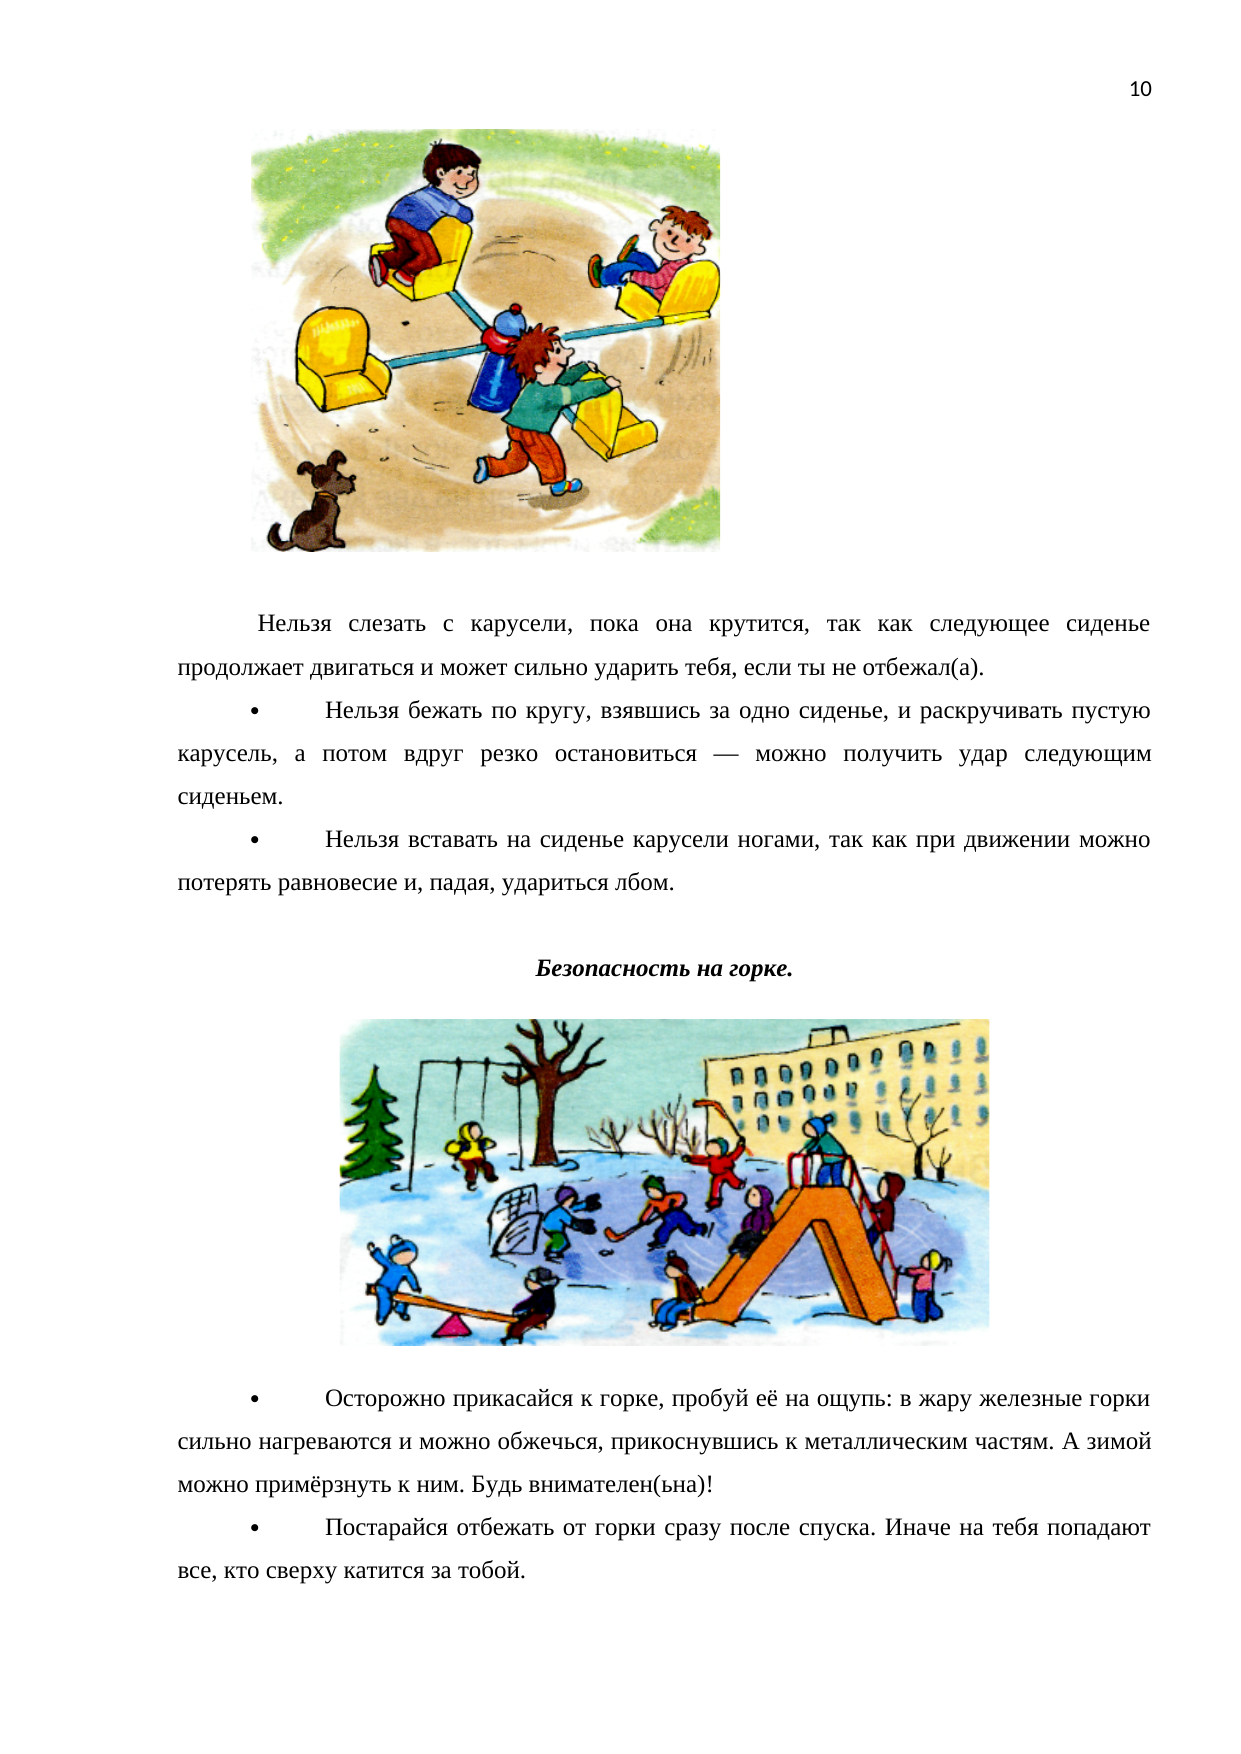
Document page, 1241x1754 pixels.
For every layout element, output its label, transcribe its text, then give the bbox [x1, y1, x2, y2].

list Нельзя бежать по кругу, взявшись за одно сиденье, и раскручивать пустую карусель, а потом вдруг резко остановиться — можно получить удар следующим сиденьем. [177, 695, 1152, 810]
text Безопасность на горке. [177, 953, 1152, 982]
text Нельзя слезать с карусели, пока она крутится, так как следующее сиденье продолжает двигаться и может сильно ударить тебя, если ты не отбежал(а). [177, 608, 1152, 680]
picture [339, 1019, 990, 1346]
list Постарайся отбежать от горки сразу после спуска. Иначе на тебя попадают все, кто сверху катится за тобой. [177, 1512, 1152, 1584]
picture [251, 129, 721, 552]
list Осторожно прикасайся к горке, пробуй её на ощупь: в жару железные горки сильно нагреваются и можно обжечься, прикоснувшись к металлическим частям. А зимой можно примёрзнуть к ним. Будь внимателен(ьна)! [177, 1383, 1152, 1498]
list Нельзя вставать на сиденье карусели ногами, так как при движении можно потерять равновесие и, падая, удариться лбом. [177, 824, 1152, 896]
